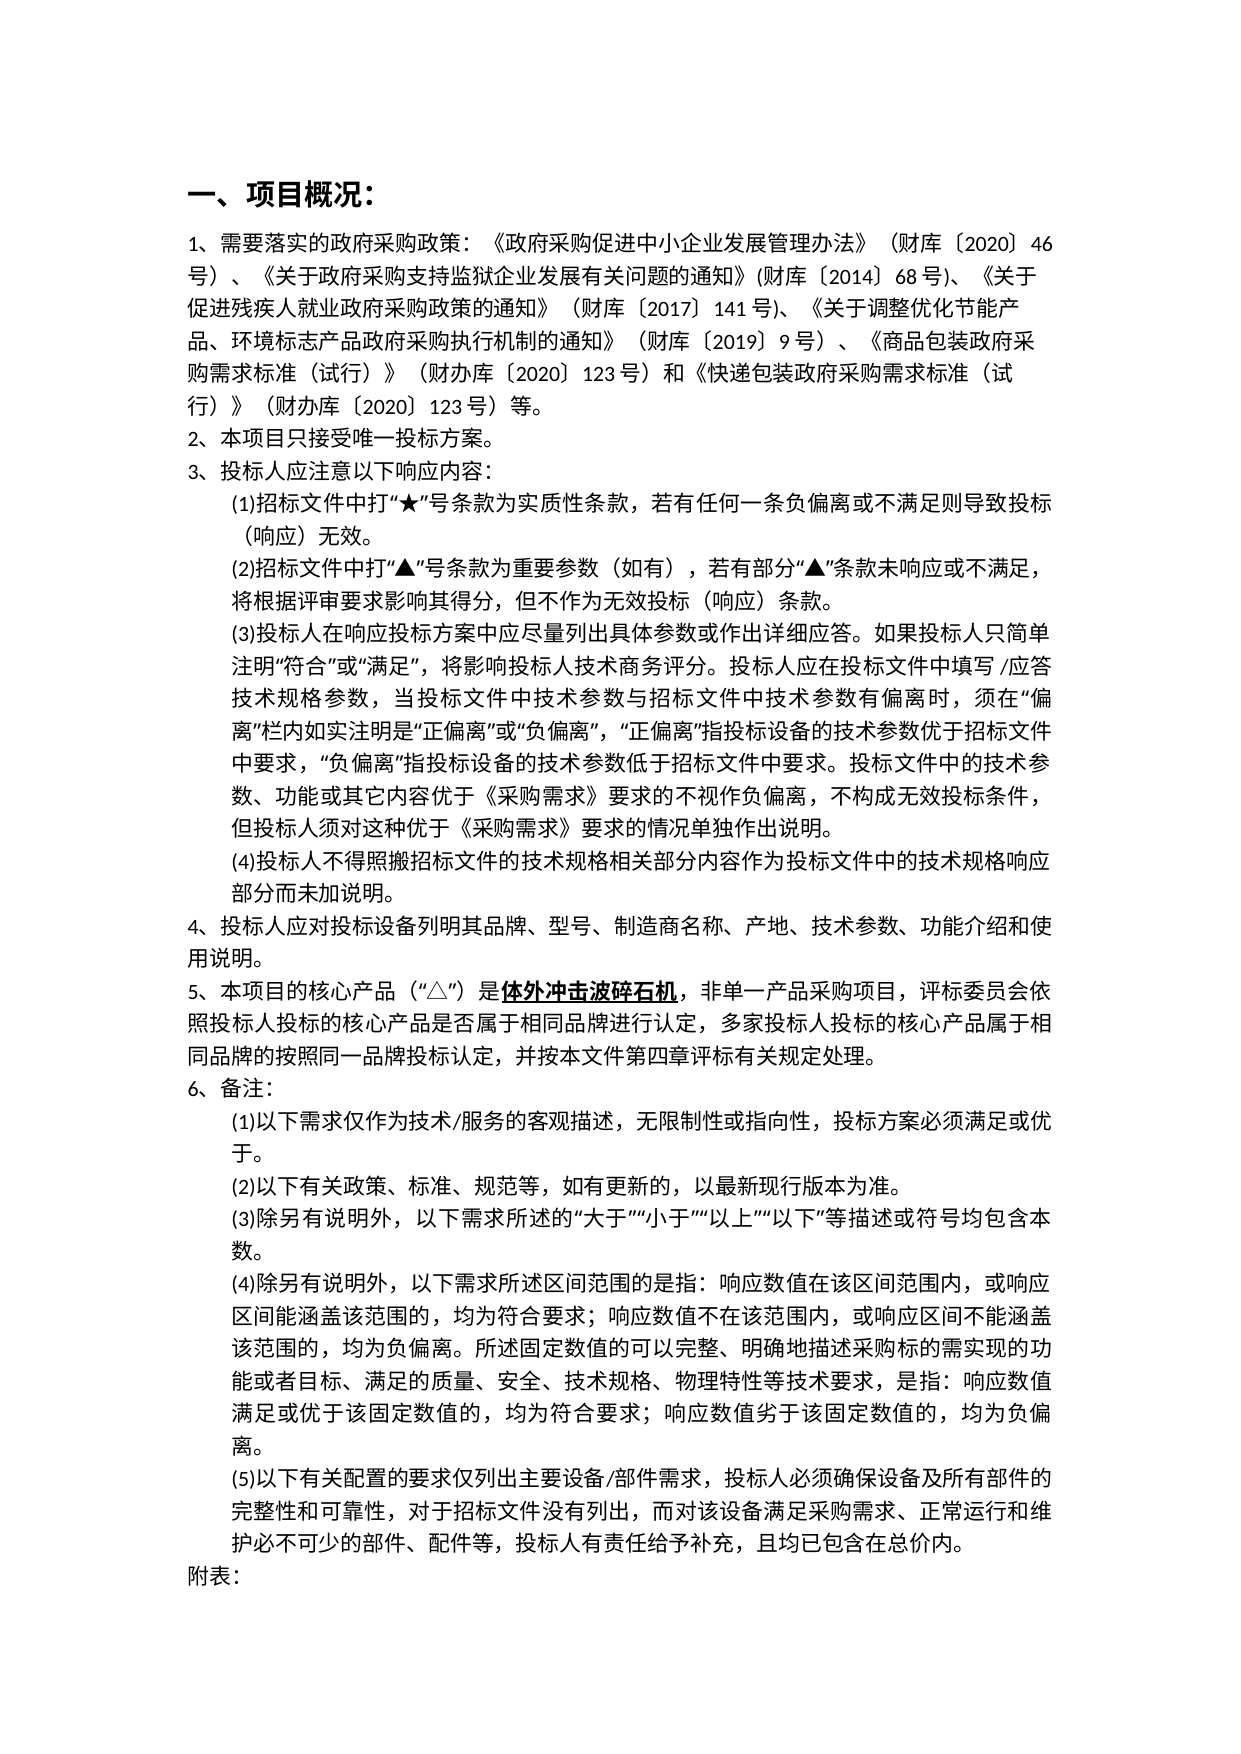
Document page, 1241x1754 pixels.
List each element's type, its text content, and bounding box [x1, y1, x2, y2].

text 一、项目概况： [187, 162, 1053, 227]
text 1、需要落实的政府采购政策：《政府采购促进中小企业发展管理办法》（财库〔2020〕46号）、《关于政府采购支持监狱企业发展有关问题的通知》(财库〔2014〕68号)、《关于促进残疾人就业政府采购政策的通知》（财库〔2017〕141号)、《关于调整优化节能产品、环境标志产品政府采购执行机制的通知》（财库〔2019〕9号）、《商品包装政府采购需求标准（试行）》（财办库〔2020〕123号）和《快递包装政府采购需求标准（试行）》（财办库〔2020〕123号）等。 [187, 227, 1053, 422]
text (3)除另有说明外，以下需求所述的“大于”“小于”“以上”“以下”等描述或符号均包含本数。 [231, 1202, 1053, 1267]
text 2、本项目只接受唯一投标方案。 [187, 422, 1053, 454]
text 5、本项目的核心产品（“△”）是体外冲击波碎石机，非单一产品采购项目，评标委员会依照投标人投标的核心产品是否属于相同品牌进行认定，多家投标人投标的核心产品属于相同品牌的按照同一品牌投标认定，并按本文件第四章评标有关规定处理。 [187, 974, 1053, 1072]
text (5)以下有关配置的要求仅列出主要设备/部件需求，投标人必须确保设备及所有部件的完整性和可靠性，对于招标文件没有列出，而对该设备满足采购需求、正常运行和维护必不可少的部件、配件等，投标人有责任给予补充，且均已包含在总价内。 [231, 1462, 1053, 1559]
text (4)投标人不得照搬招标文件的技术规格相关部分内容作为投标文件中的技术规格响应部分而未加说明。 [231, 844, 1053, 909]
text (3)投标人在响应投标方案中应尽量列出具体参数或作出详细应答。如果投标人只简单注明“符合”或“满足”，将影响投标人技术商务评分。投标人应在投标文件中填写/应答技术规格参数，当投标文件中技术参数与招标文件中技术参数有偏离时，须在“偏离”栏内如实注明是“正偏离”或“负偏离”，“正偏离”指投标设备的技术参数优于招标文件中要求，“负偏离”指投标设备的技术参数低于招标文件中要求。投标文件中的技术参数、功能或其它内容优于《采购需求》要求的不视作负偏离，不构成无效投标条件，但投标人须对这种优于《采购需求》要求的情况单独作出说明。 [231, 617, 1053, 844]
text (1)以下需求仅作为技术/服务的客观描述，无限制性或指向性，投标方案必须满足或优于。 [231, 1104, 1053, 1169]
text (2)招标文件中打“▲”号条款为重要参数（如有），若有部分“▲”条款未响应或不满足，将根据评审要求影响其得分，但不作为无效投标（响应）条款。 [231, 552, 1053, 617]
text (4)除另有说明外，以下需求所述区间范围的是指：响应数值在该区间范围内，或响应区间能涵盖该范围的，均为符合要求；响应数值不在该范围内，或响应区间不能涵盖该范围的，均为负偏离。所述固定数值的可以完整、明确地描述采购标的需实现的功能或者目标、满足的质量、安全、技术规格、物理特性等技术要求，是指：响应数值满足或优于该固定数值的，均为符合要求；响应数值劣于该固定数值的，均为负偏离。 [231, 1267, 1053, 1462]
text 3、投标人应注意以下响应内容： [187, 454, 1053, 487]
text (2)以下有关政策、标准、规范等，如有更新的，以最新现行版本为准。 [231, 1169, 1053, 1202]
text (1)招标文件中打“★”号条款为实质性条款，若有任何一条负偏离或不满足则导致投标（响应）无效。 [231, 487, 1053, 552]
text 附表： [187, 1559, 1053, 1592]
text 6、备注： [187, 1072, 1053, 1104]
text 4、投标人应对投标设备列明其品牌、型号、制造商名称、产地、技术参数、功能介绍和使用说明。 [187, 909, 1053, 974]
